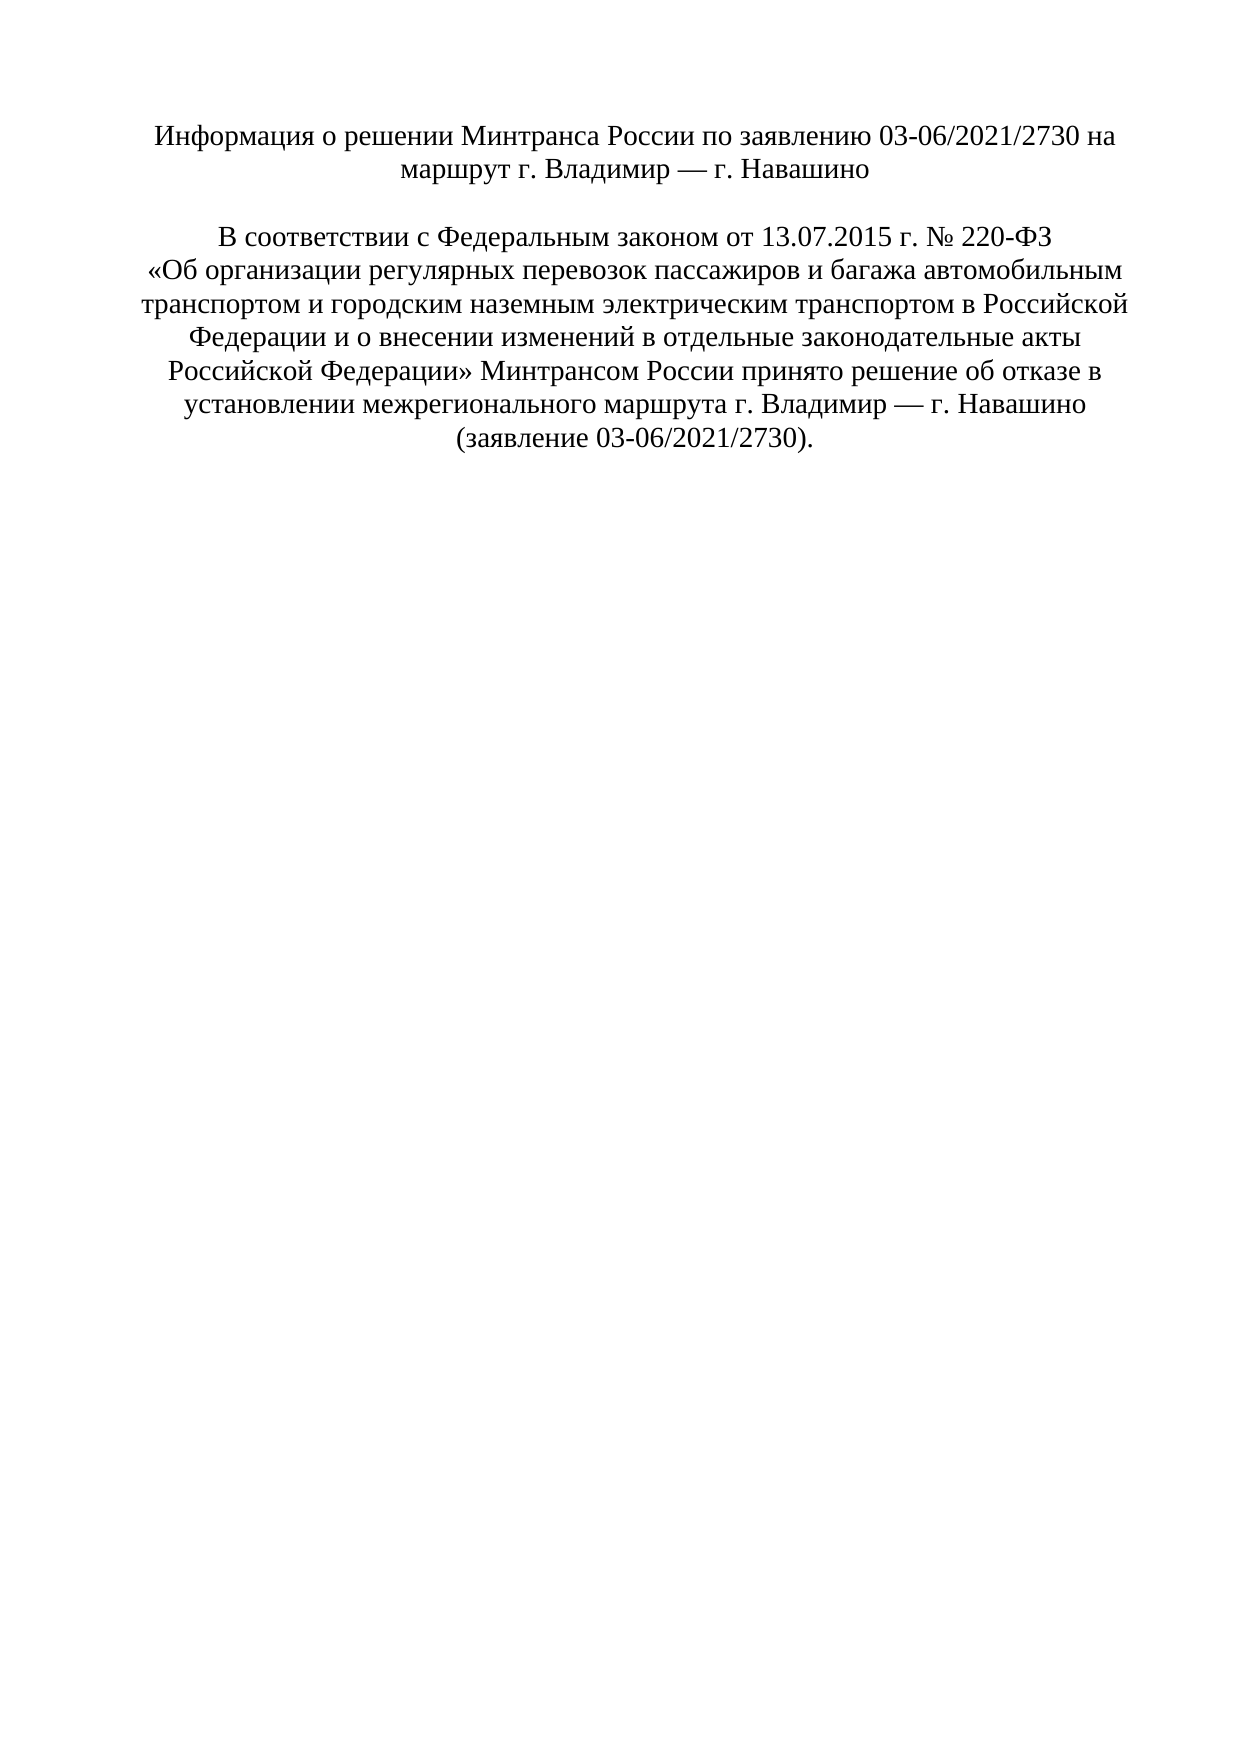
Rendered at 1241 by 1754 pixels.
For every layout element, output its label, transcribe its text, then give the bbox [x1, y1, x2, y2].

text В соответствии с Федеральным законом от 13.07.2015 г. № 220-ФЗ «Об организации регулярных перевозок пассажиров и багажа автомобильным транспортом и городским наземным электрическим транспортом в Российской Федерации и о внесении изменений в отдельные законодательные акты Российской Федерации» Минтрансом России принято решение об отказе в установлении межрегионального маршрута г. Владимир — г. Навашино (заявление 03-06/2021/2730). [118, 219, 1152, 453]
text Информация о решении Минтранса России по заявлению 03-06/2021/2730 на маршрут г. Владимир — г. Навашино [118, 118, 1152, 185]
